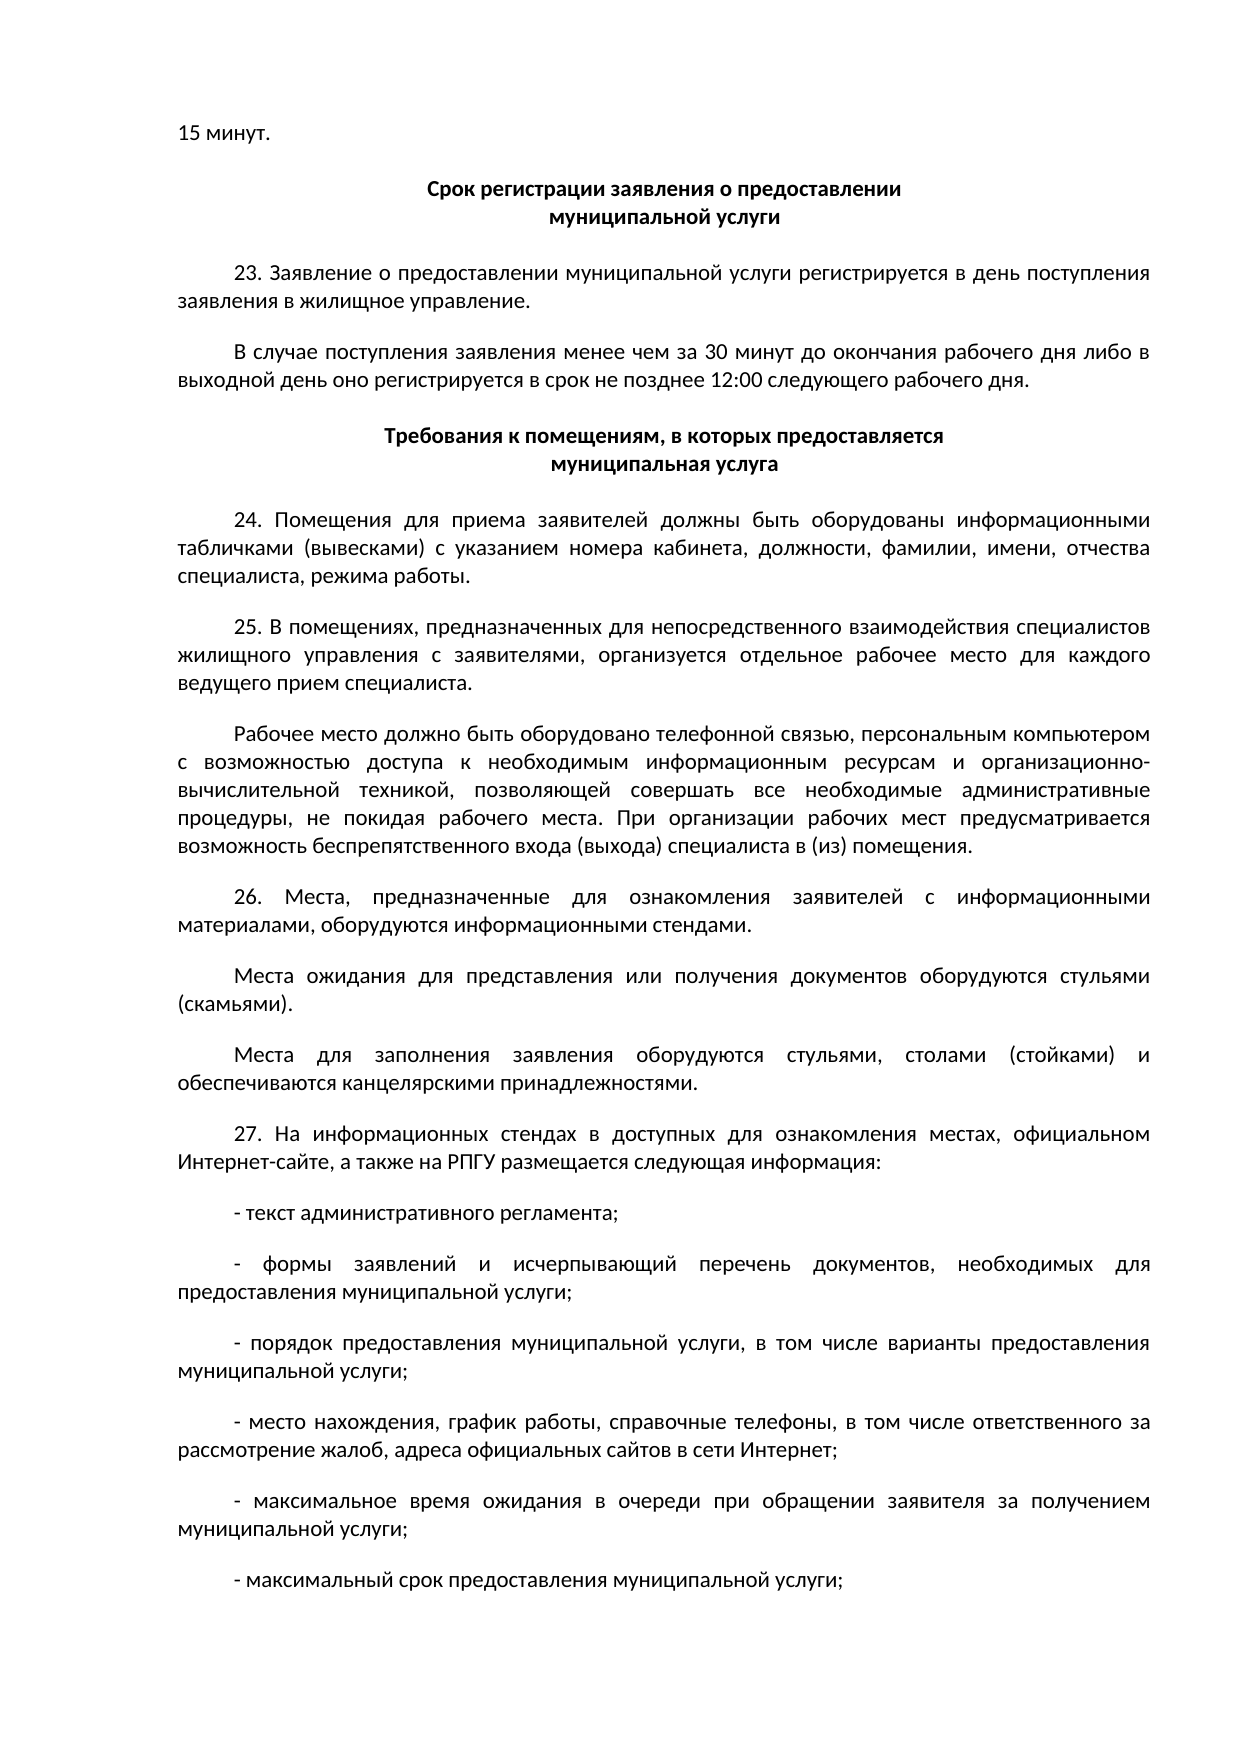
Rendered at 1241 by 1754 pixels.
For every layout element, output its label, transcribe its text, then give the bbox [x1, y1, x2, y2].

text В случае поступления заявления менее чем за 30 минут до окончания рабочего дня либо в выходной день оно регистрируется в срок не позднее 12:00 следующего рабочего дня. [177, 337, 1152, 393]
title муниципальной услуги [177, 202, 1152, 230]
text 24. Помещения для приема заявителей должны быть оборудованы информационными табличками (вывесками) с указанием номера кабинета, должности, фамилии, имени, отчества специалиста, режима работы. [177, 505, 1152, 589]
title Срок регистрации заявления о предоставлении [177, 174, 1152, 202]
text Места ожидания для представления или получения документов оборудуются стульями (скамьями). [177, 961, 1152, 1017]
text 26. Места, предназначенные для ознакомления заявителей с информационными материалами, оборудуются информационными стендами. [177, 882, 1152, 938]
text - максимальный срок предоставления муниципальной услуги; [177, 1565, 1152, 1593]
text - максимальное время ожидания в очереди при обращении заявителя за получением муниципальной услуги; [177, 1486, 1152, 1542]
text 23. Заявление о предоставлении муниципальной услуги регистрируется в день поступления заявления в жилищное управление. [177, 258, 1152, 314]
title Требования к помещениям, в которых предоставляется [177, 421, 1152, 449]
text 27. На информационных стендах в доступных для ознакомления местах, официальном Интернет-сайте, а также на РПГУ размещается следующая информация: [177, 1119, 1152, 1175]
text - порядок предоставления муниципальной услуги, в том числе варианты предоставления муниципальной услуги; [177, 1328, 1152, 1384]
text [177, 118, 1152, 146]
text - место нахождения, график работы, справочные телефоны, в том числе ответственного за рассмотрение жалоб, адреса официальных сайтов в сети Интернет; [177, 1407, 1152, 1463]
title муниципальная услуга [177, 449, 1152, 477]
text - текст административного регламента; [177, 1198, 1152, 1226]
text Рабочее место должно быть оборудовано телефонной связью, персональным компьютером с возможностью доступа к необходимым информационным ресурсам и организационно-вычислительной техникой, позволяющей совершать все необходимые административные процедуры, не покидая рабочего места. При организации рабочих мест предусматривается возможность беспрепятственного входа (выхода) специалиста в (из) помещения. [177, 719, 1152, 859]
text Места для заполнения заявления оборудуются стульями, столами (стойками) и обеспечиваются канцелярскими принадлежностями. [177, 1040, 1152, 1096]
text - формы заявлений и исчерпывающий перечень документов, необходимых для предоставления муниципальной услуги; [177, 1249, 1152, 1305]
text 25. В помещениях, предназначенных для непосредственного взаимодействия специалистов жилищного управления с заявителями, организуется отдельное рабочее место для каждого ведущего прием специалиста. [177, 612, 1152, 696]
